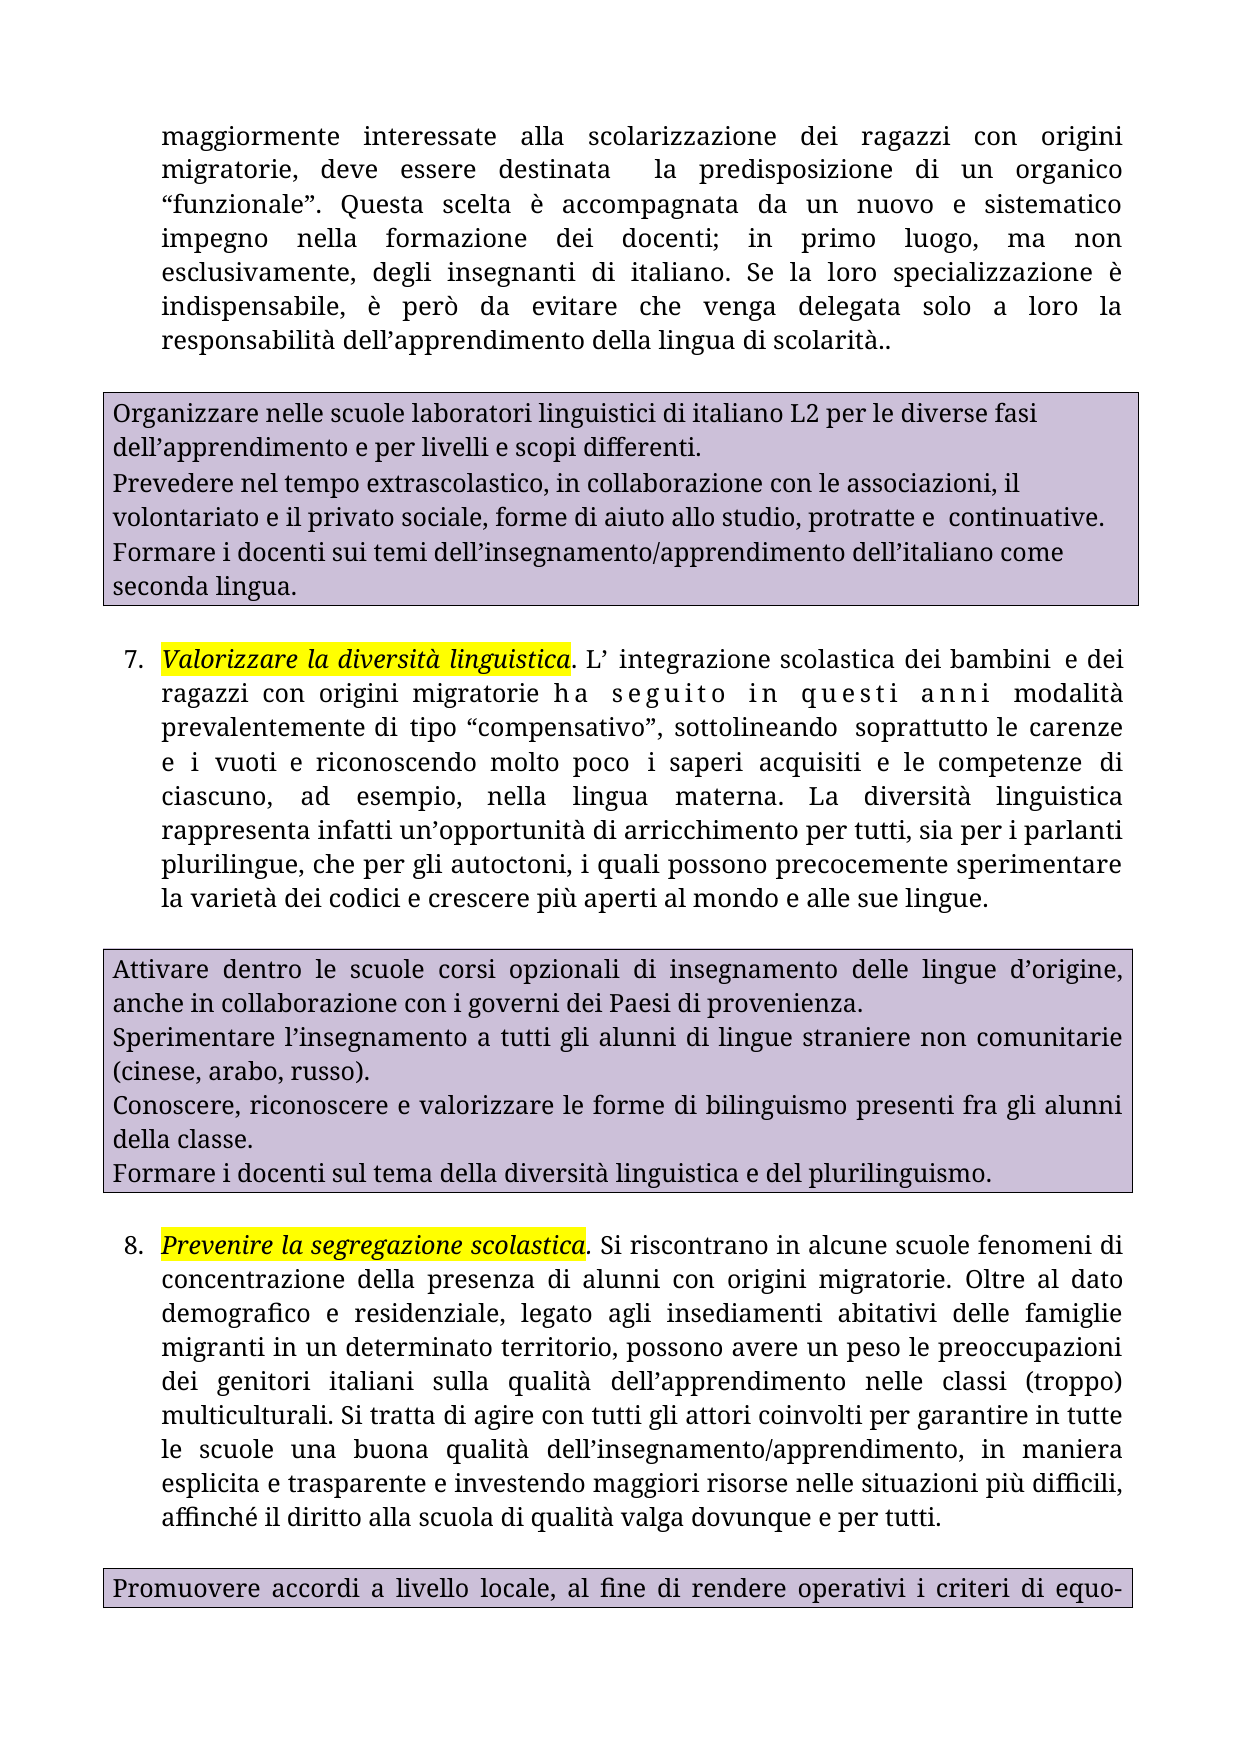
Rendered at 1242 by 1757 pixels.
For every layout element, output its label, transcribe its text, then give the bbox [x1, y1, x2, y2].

text Sperimentare l’insegnamento a tutti gli alunni di lingue straniere non comunitarie (cinese, arabo, russo). [104, 1017, 1132, 1085]
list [104, 1569, 1132, 1607]
text Attivare dentro le scuole corsi opzionali di insegnamento delle lingue d’origine, anche in collaborazione con i governi dei Paesi di provenienza. [104, 950, 1132, 1017]
text Conoscere, riconoscere e valorizzare le forme di bilinguismo presenti fra gli alunni della classe. [104, 1085, 1132, 1153]
list Valorizzare la diversità linguistica. L’ integrazione scolastica dei bambini e dei ragazzi con origini migratorie ha seguito in questi anni modalità prevalentemente di tipo “compensativo”, sottolineando soprattutto le carenze e i vuoti e riconoscendo molto poco i saperi acquisiti e le competenze di ciascuno, ad esempio, nella lingua materna. La diversità linguistica rappresenta infatti un’opportunità di arricchimento per tutti, sia per i parlanti plurilingue, che per gli autoctoni, i quali possono precocemente sperimentare la varietà dei codici e crescere più aperti al mondo e alle sue lingue. [124, 642, 1124, 914]
text Formare i docenti sul tema della diversità linguistica e del plurilinguismo. [104, 1153, 1132, 1192]
list Prevenire la segregazione scolastica. Si riscontrano in alcune scuole fenomeni di concentrazione della presenza di alunni con origini migratorie. Oltre al dato demografico e residenziale, legato agli insediamenti abitativi delle famiglie migranti in un determinato territorio, possono avere un peso le preoccupazioni dei genitori italiani sulla qualità dell’apprendimento nelle classi (troppo) multiculturali. Si tratta di agire con tutti gli attori coinvolti per garantire in tutte le scuole una buona qualità dell’insegnamento/apprendimento, in maniera esplicita e trasparente e investendo maggiori risorse nelle situazioni più difficili, affinché il diritto alla scuola di qualità valga dovunque e per tutti. [124, 1227, 1124, 1534]
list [124, 118, 1124, 357]
text Formare i docenti sui temi dell’insegnamento/apprendimento dell’italiano come seconda lingua. [104, 532, 1138, 605]
text Prevedere nel tempo extrascolastico, in collaborazione con le associazioni, il volontariato e il privato sociale, forme di aiuto allo studio, protratte e continuative. [104, 462, 1138, 532]
text Organizzare nelle scuole laboratori linguistici di italiano L2 per le diverse fasi dell’apprendimento e per livelli e scopi differenti. [104, 393, 1138, 462]
